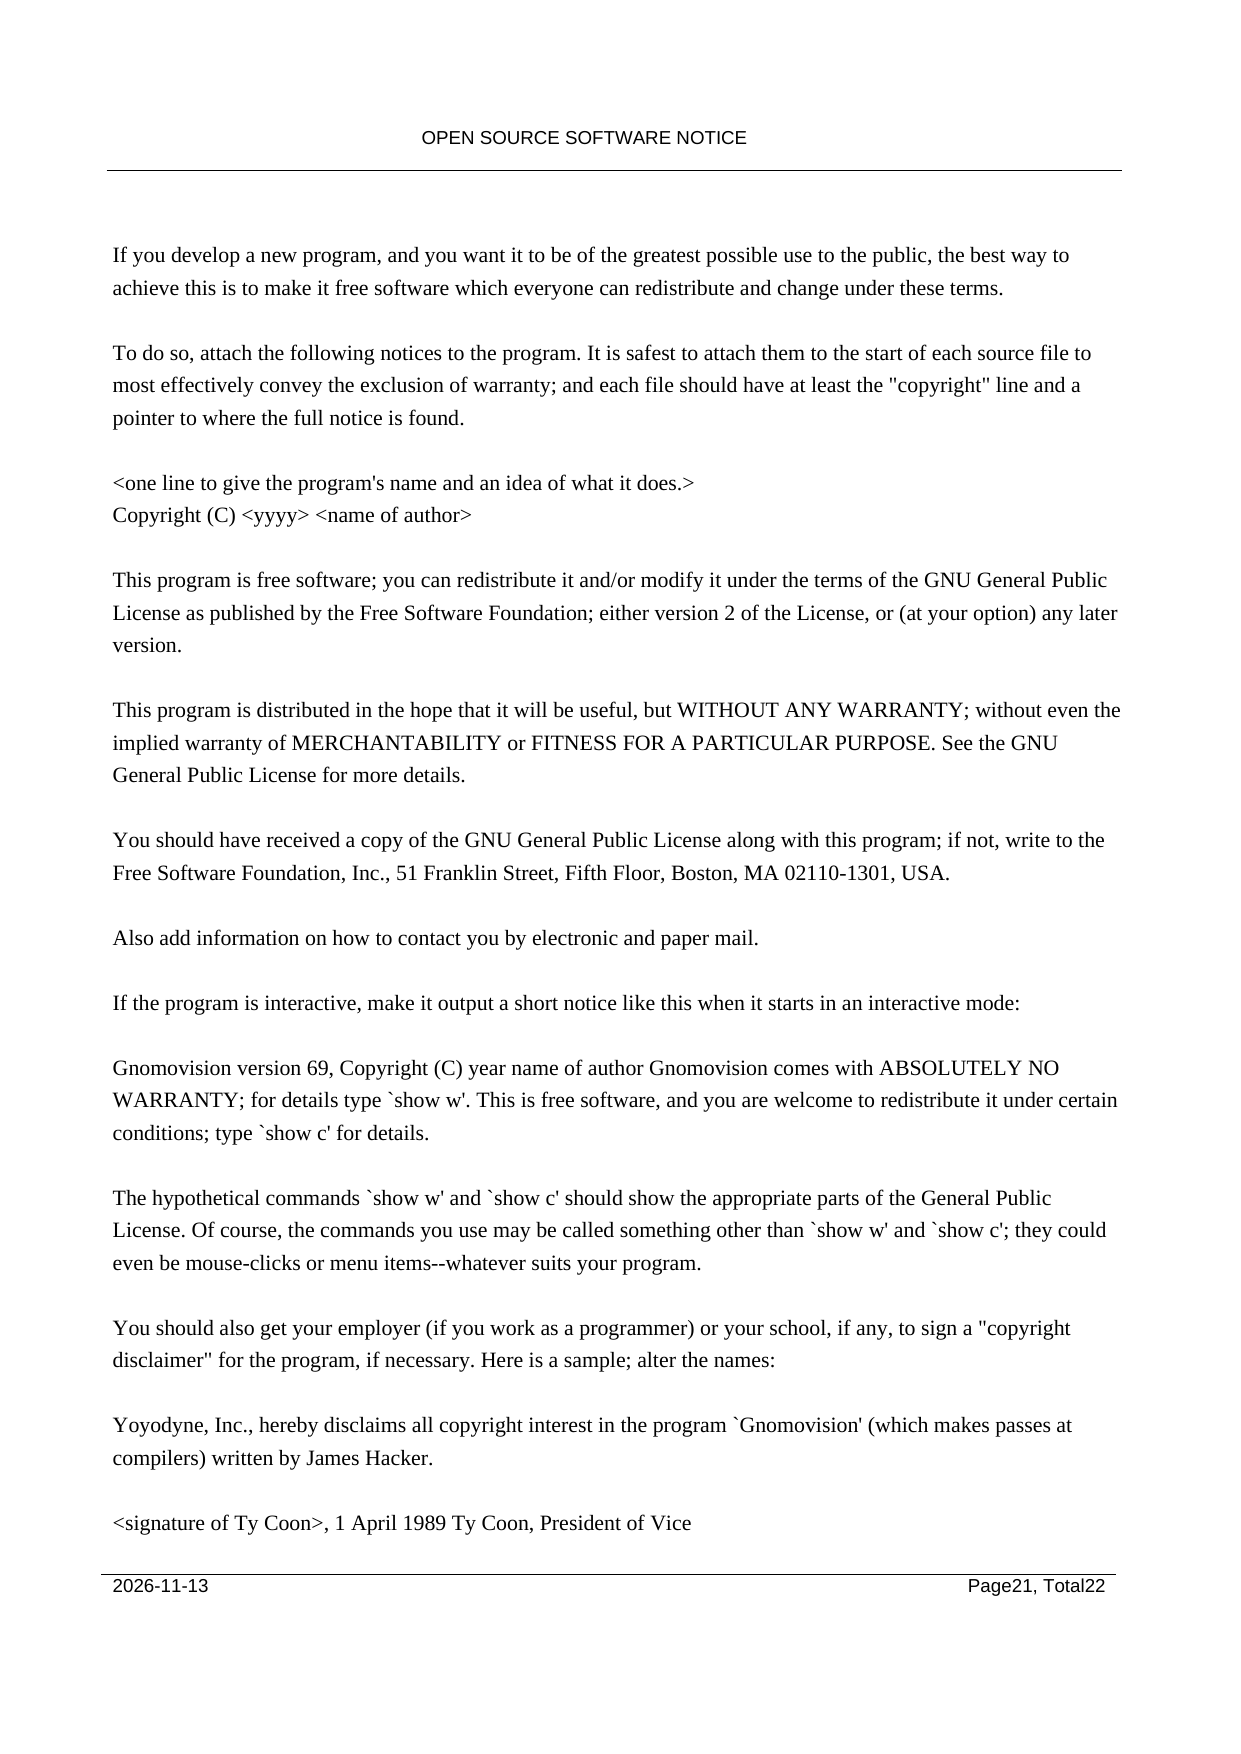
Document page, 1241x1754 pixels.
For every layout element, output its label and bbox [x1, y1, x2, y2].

text [112, 206, 1128, 1539]
